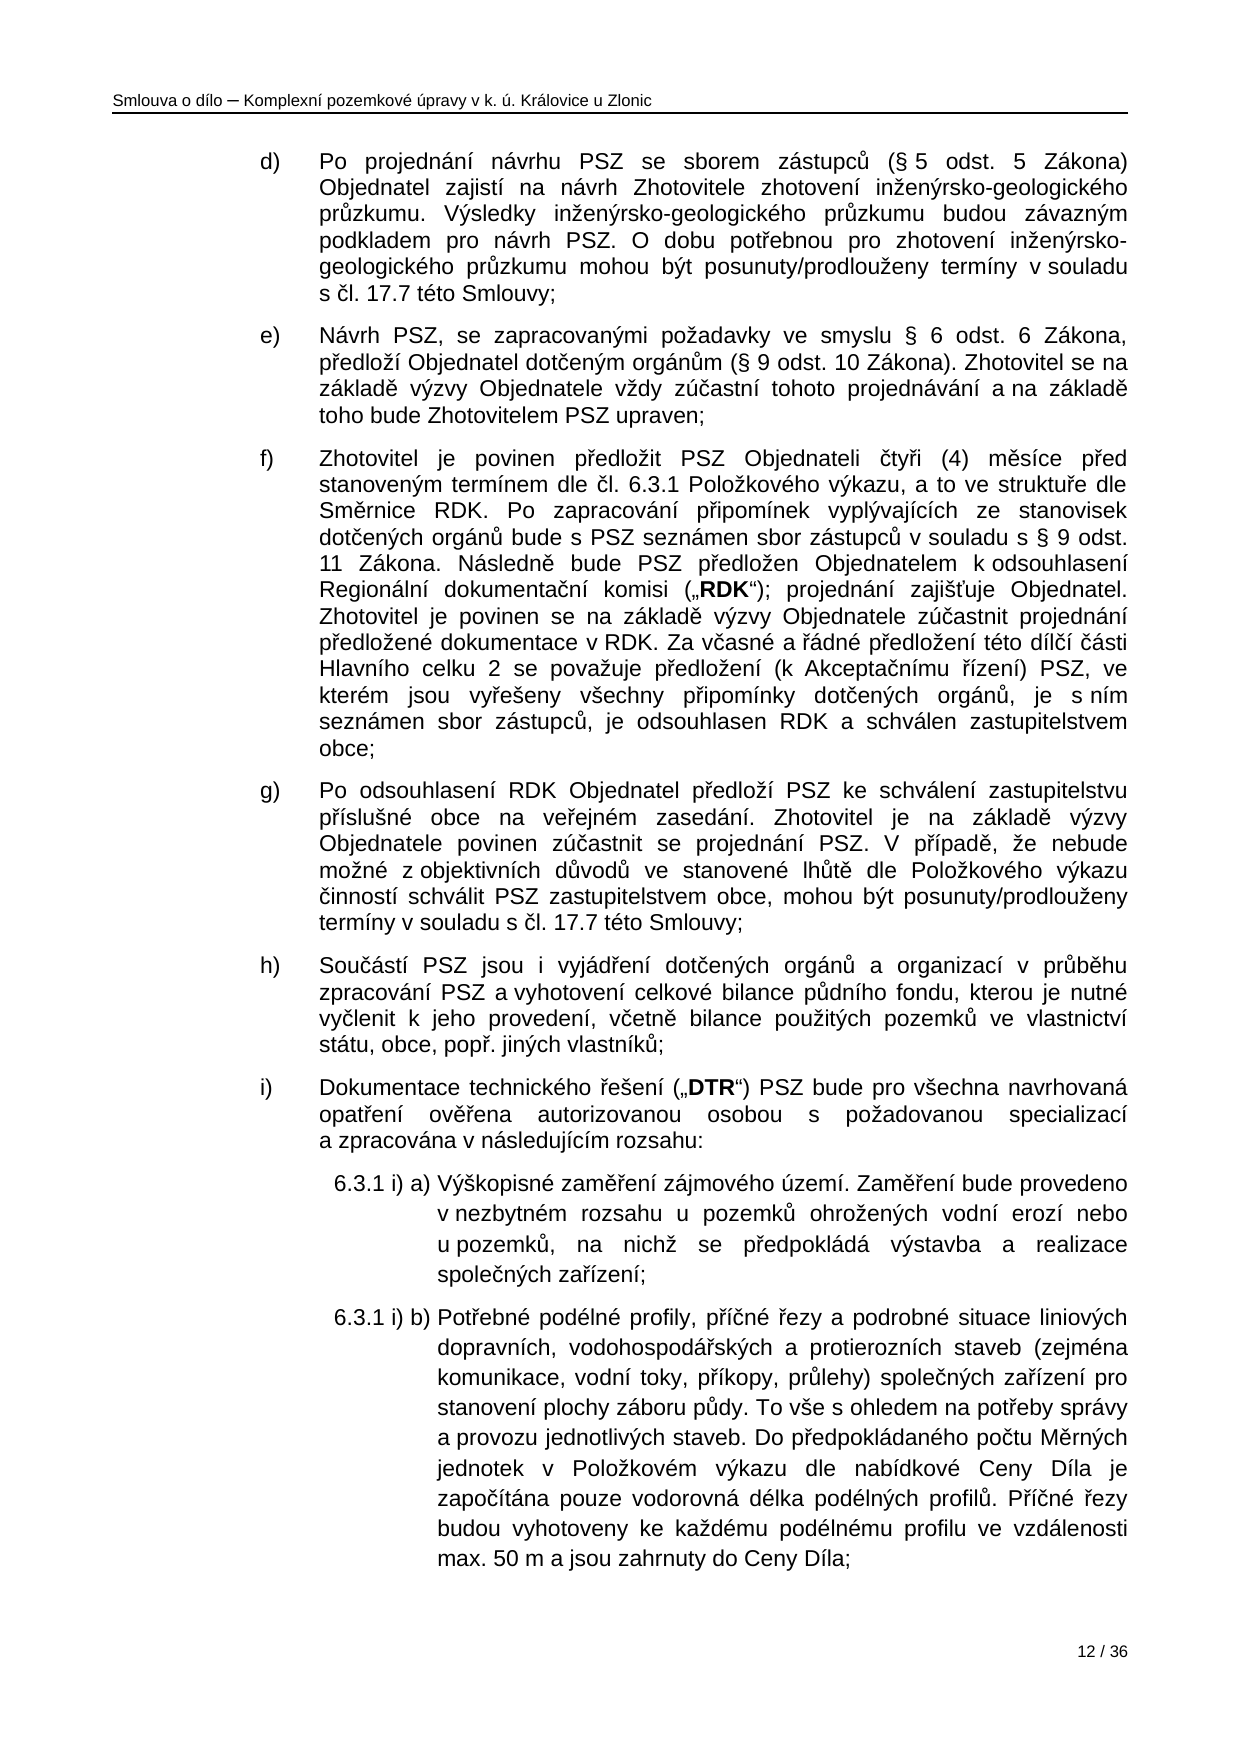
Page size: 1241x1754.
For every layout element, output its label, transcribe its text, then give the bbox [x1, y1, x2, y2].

list Návrh PSZ, se zapracovanými požadavky ve smyslu § 6 odst. 6 Zákona, předloží Objednatel dotčeným orgánům (§ 9 odst. 10 Zákona). Zhotovitel se na základě výzvy Objednatele vždy zúčastní tohoto projednávání a na základě toho bude Zhotovitelem PSZ upraven; [260, 322, 1128, 428]
list Potřebné podélné profily, příčné řezy a podrobné situace liniových dopravních, vodohospodářských a protierozních staveb (zejména komunikace, vodní toky, příkopy, průlehy) společných zařízení pro stanovení plochy záboru půdy. To vše s ohledem na potřeby správy a provozu jednotlivých staveb. Do předpokládaného počtu Měrných jednotek v Položkovém výkazu dle nabídkové Ceny Díla je započítána pouze vodorovná délka podélných profilů. Příčné řezy budou vyhotoveny ke každému podélnému profilu ve vzdálenosti max. 50 m a jsou zahrnuty do Ceny Díla; [334, 1303, 1128, 1571]
list Dokumentace technického řešení („DTR“) PSZ bude pro všechna navrhovaná opatření ověřena autorizovanou osobou s požadovanou specializací a zpracována v následujícím rozsahu: [260, 1074, 1128, 1153]
list Součástí PSZ jsou i vyjádření dotčených orgánů a organizací v průběhu zpracování PSZ a vyhotovení celkové bilance půdního fondu, kterou je nutné vyčlenit k jeho provedení, včetně bilance použitých pozemků ve vlastnictví státu, obce, popř. jiných vlastníků; [260, 952, 1128, 1058]
list Po odsouhlasení RDK Objednatel předloží PSZ ke schválení zastupitelstvu příslušné obce na veřejném zasedání. Zhotovitel je na základě výzvy Objednatele povinen zúčastnit se projednání PSZ. V případě, že nebude možné z objektivních důvodů ve stanovené lhůtě dle Položkového výkazu činností schválit PSZ zastupitelstvem obce, mohou být posunuty/prodlouženy termíny v souladu s čl. 17.7 této Smlouvy; [260, 777, 1128, 936]
list Zhotovitel je povinen předložit PSZ Objednateli čtyři (4) měsíce před stanoveným termínem dle čl. 6.3.1 Položkového výkazu, a to ve struktuře dle Směrnice RDK. Po zapracování připomínek vyplývajících ze stanovisek dotčených orgánů bude s PSZ seznámen sbor zástupců v souladu s § 9 odst. 11 Zákona. Následně bude PSZ předložen Objednatelem k odsouhlasení Regionální dokumentační komisi („RDK“); projednání zajišťuje Objednatel. Zhotovitel je povinen se na základě výzvy Objednatele zúčastnit projednání předložené dokumentace v RDK. Za včasné a řádné předložení této dílčí části Hlavního celku 2 se považuje předložení (k Akceptačnímu řízení) PSZ, ve kterém jsou vyřešeny všechny připomínky dotčených orgánů, je s ním seznámen sbor zástupců, je odsouhlasen RDK a schválen zastupitelstvem obce; [260, 444, 1128, 761]
list Po projednání návrhu PSZ se sborem zástupců (§ 5 odst. 5 Zákona) Objednatel zajistí na návrh Zhotovitele zhotovení inženýrsko-geologického průzkumu. Výsledky inženýrsko-geologického průzkumu budou závazným podkladem pro návrh PSZ. O dobu potřebnou pro zhotovení inženýrsko-geologického průzkumu mohou být posunuty/prodlouženy termíny v souladu s čl. 17.7 této Smlouvy; [260, 148, 1128, 306]
list Výškopisné zaměření zájmového území. Zaměření bude provedeno v nezbytném rozsahu u pozemků ohrožených vodní erozí nebo u pozemků, na nichž se předpokládá výstavba a realizace společných zařízení; [334, 1170, 1128, 1287]
